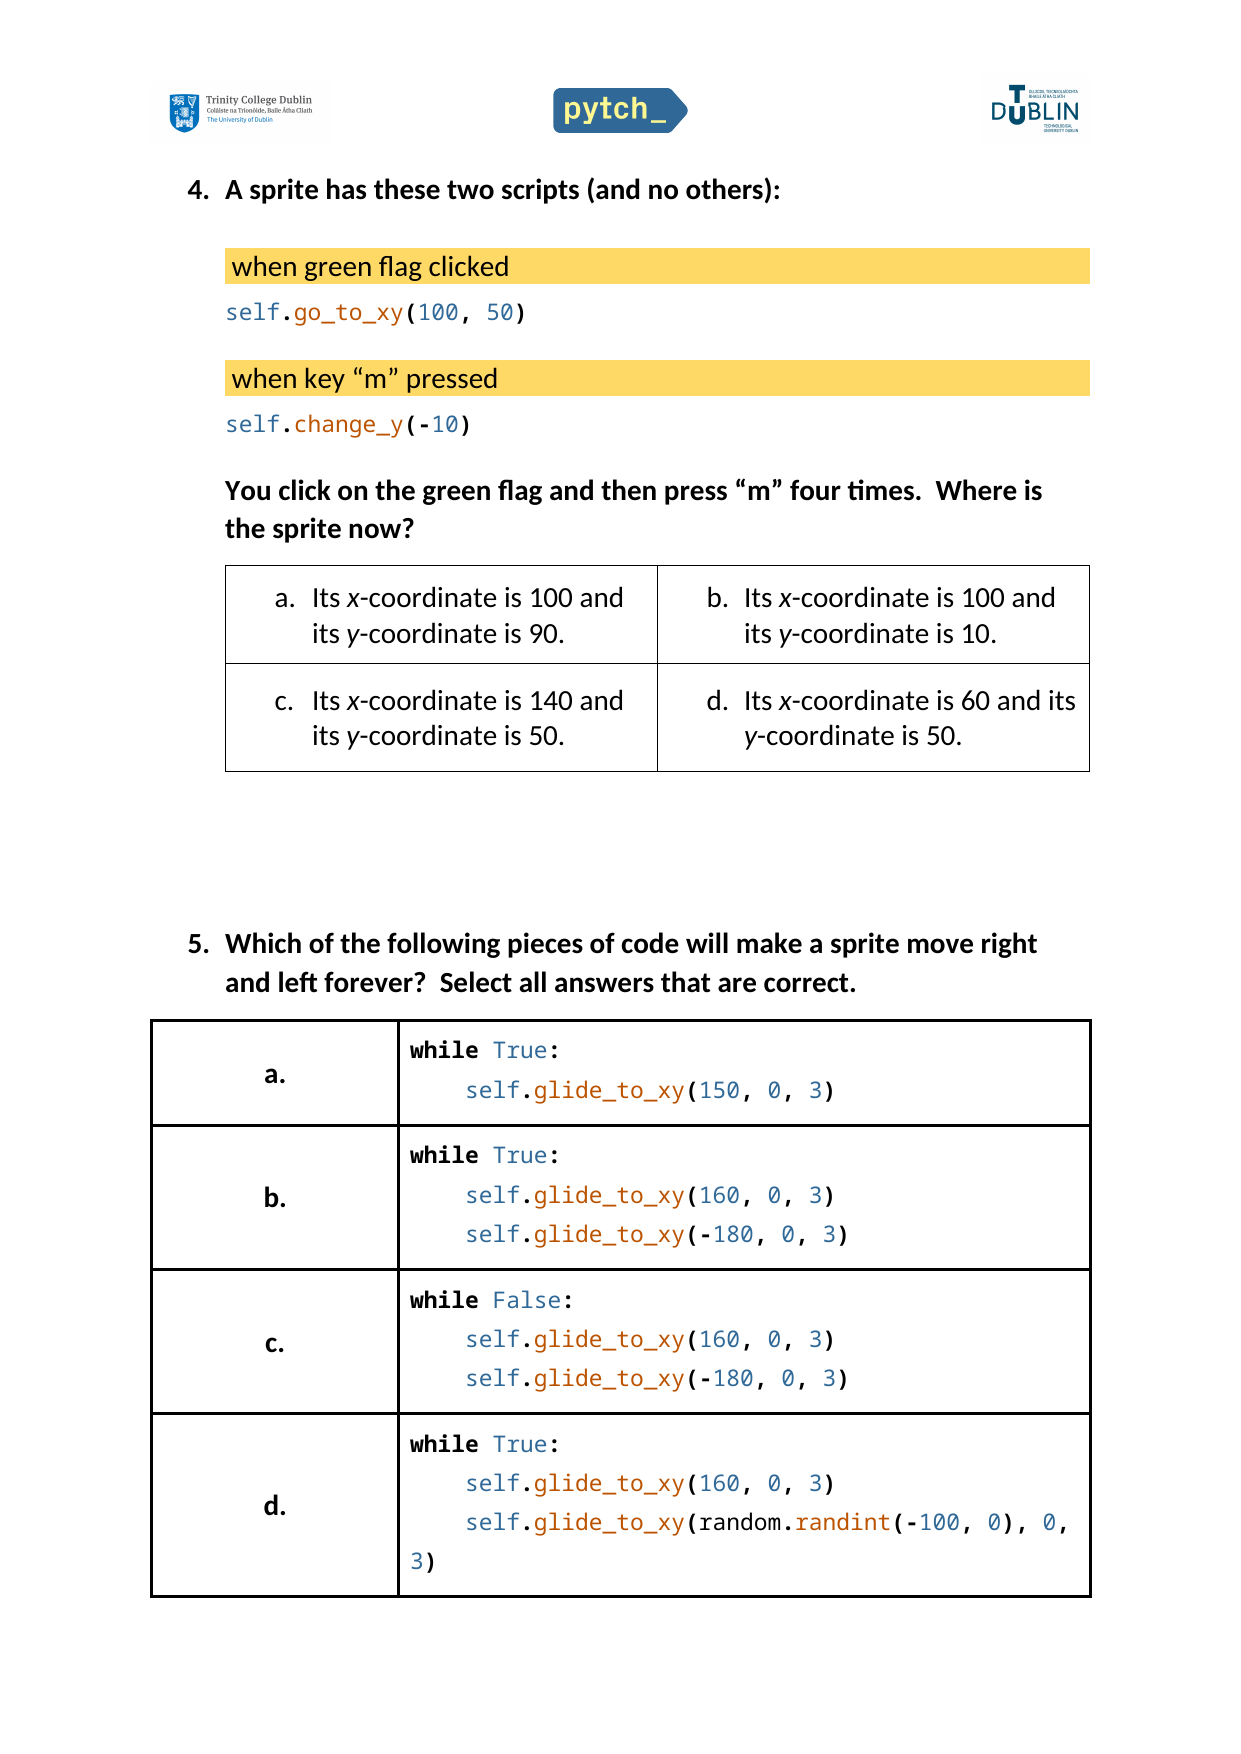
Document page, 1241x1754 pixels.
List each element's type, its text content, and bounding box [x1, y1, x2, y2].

text self.change_y(-10) [225, 408, 1090, 469]
list Which of the following pieces of code will make a sprite move right and left forever? Select all answers that are correct. [187, 925, 1090, 999]
table_cell while True: self.glide_to_xy(160, 0, 3) self.glide_to_xy(-180, 0, 3) [400, 1127, 1089, 1268]
table_header while True: self.glide_to_xy(150, 0, 3) [400, 1022, 1089, 1124]
table_cell Its x-coordinate is 60 and its y-coordinate is 50. [658, 664, 1089, 771]
list A sprite has these two scripts (and no others): [187, 171, 1090, 207]
picture [511, 76, 729, 144]
list You click on the green flag and then press “m” four times. Where is the sprite now? [225, 472, 1090, 546]
picture [150, 81, 332, 144]
list when key “m” pressed [225, 360, 1090, 396]
table_cell c. [153, 1271, 397, 1412]
table_header Its x-coordinate is 100 and its y-coordinate is 90. [226, 566, 657, 663]
picture [979, 73, 1091, 144]
table_cell b. [153, 1127, 397, 1268]
text self.go_to_xy(100, 50) [225, 296, 1090, 358]
table_cell Its x-coordinate is 140 and its y-coordinate is 50. [226, 664, 657, 771]
table_header a. [153, 1022, 397, 1124]
table_cell d. [153, 1415, 397, 1595]
table_cell while False: self.glide_to_xy(160, 0, 3) self.glide_to_xy(-180, 0, 3) [400, 1271, 1089, 1412]
table_header Its x-coordinate is 100 and its y-coordinate is 10. [658, 566, 1089, 663]
list when green flag clicked [225, 248, 1090, 284]
table_cell while True: self.glide_to_xy(160, 0, 3) self.glide_to_xy(random.randint(-100, 0), 0, 3) [400, 1415, 1089, 1595]
